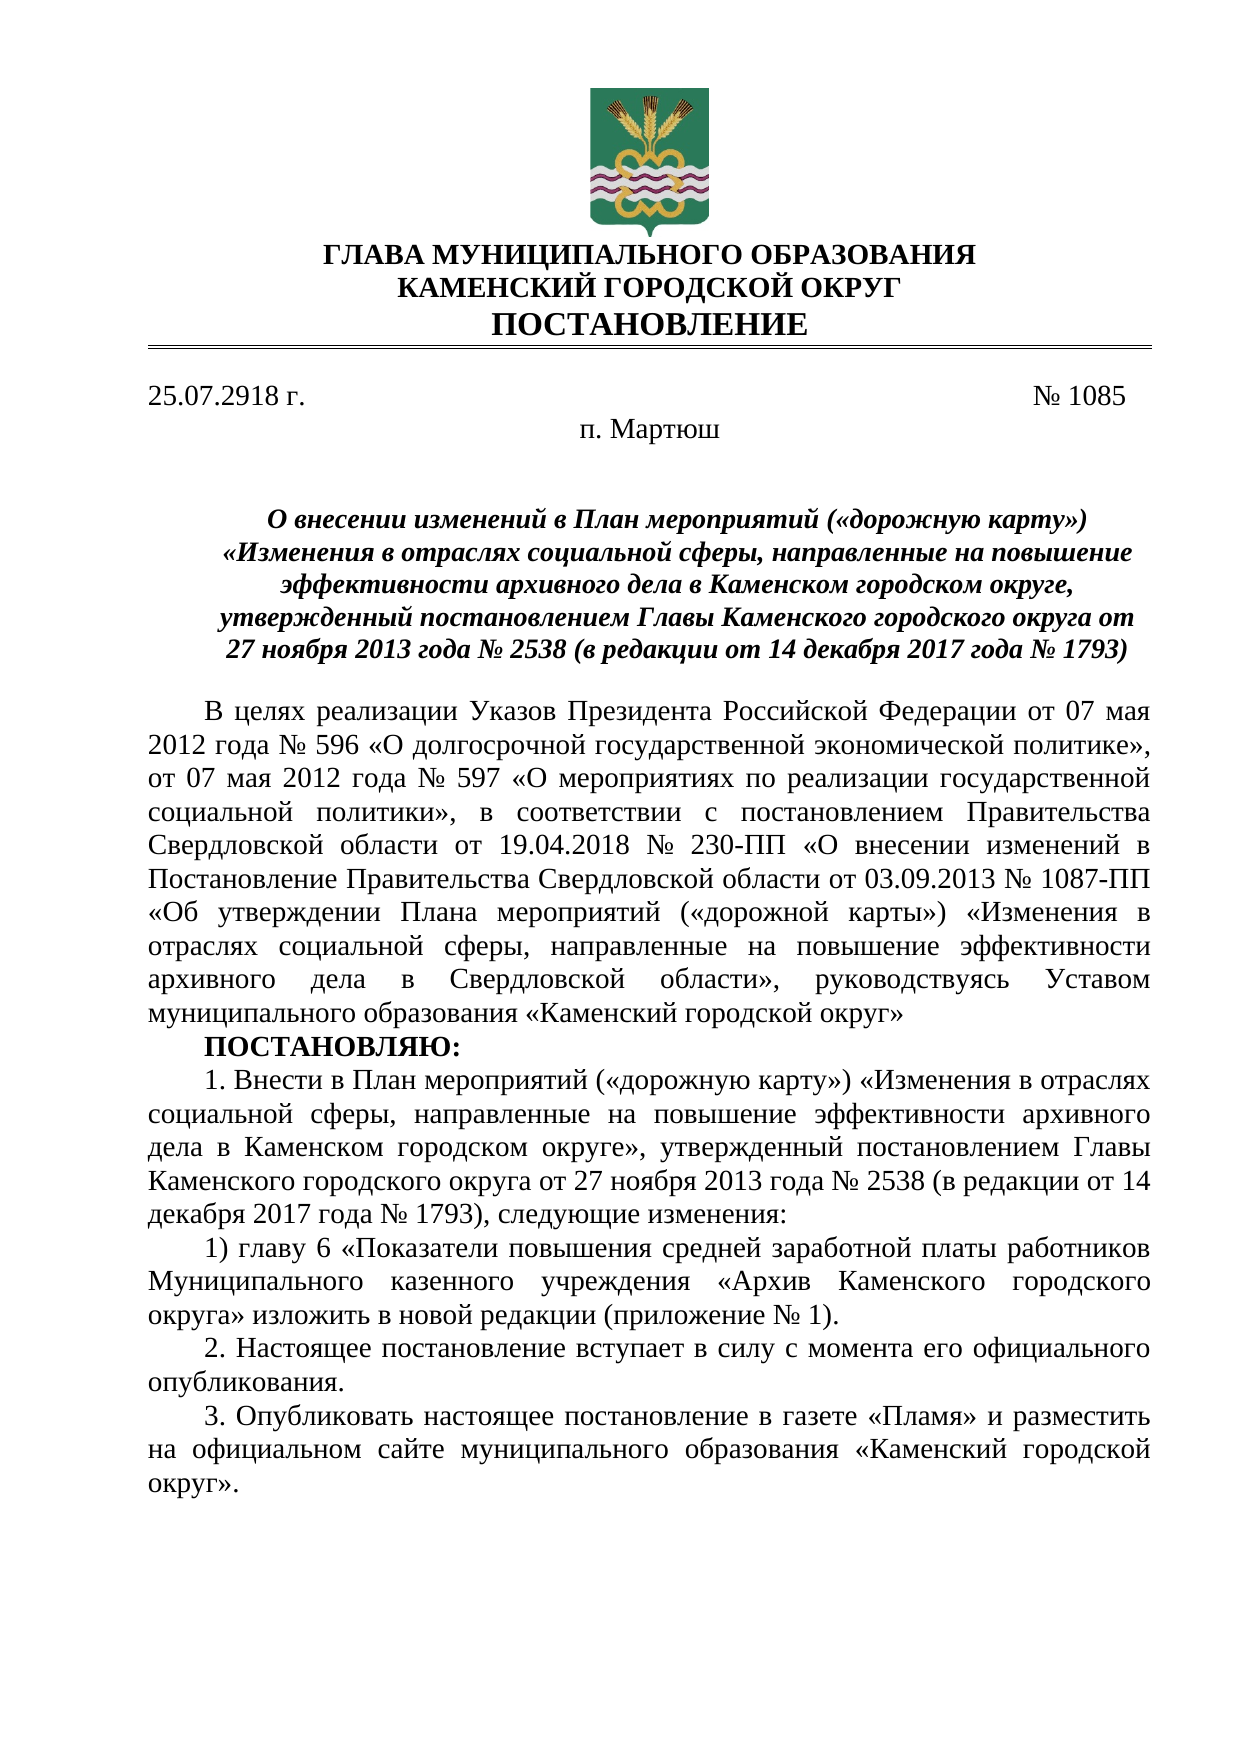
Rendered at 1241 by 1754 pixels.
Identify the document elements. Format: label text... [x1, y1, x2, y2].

text 1. Внести в План мероприятий («дорожную карту») «Изменения в отраслях социальной сферы, направленные на повышение эффективности архивного дела в Каменском городском округе», утвержденный постановлением Главы Каменского городского округа от 27 ноября 2013 года № 2538 (в редакции от 14 декабря 2017 года № 1793), следующие изменения: [148, 1062, 1152, 1230]
subtitle 25.07.2918 г. № 1085 [148, 378, 1152, 412]
text 3. Опубликовать настоящее постановление в газете «Пламя» и разместить на официальном сайте муниципального образования «Каменский городской округ». [148, 1398, 1152, 1498]
text ПОСТАНОВЛЯЮ: [148, 1029, 1152, 1062]
text 2. Настоящее постановление вступает в силу с момента его официального опубликования. [148, 1331, 1152, 1398]
text 1) главу 6 «Показатели повышения средней заработной платы работников Муниципального казенного учреждения «Архив Каменского городского округа» изложить в новой редакции (приложение № 1). [148, 1230, 1152, 1331]
text ГЛАВА МУНИЦИПАЛЬНОГО ОБРАЗОВАНИЯ [148, 237, 1152, 271]
text КАМЕНСКИЙ ГОРОДСКОЙ ОКРУГ [148, 271, 1152, 304]
text О внесении изменений в План мероприятий («дорожную карту») «Изменения в отраслях социальной сферы, направленные на повышение эффективности архивного дела в Каменском городском округе, утвержденный постановлением Главы Каменского городского округа от 27 ноября 2013 года № 2538 (в редакции от 14 декабря 2017 года № 1793) [204, 503, 1152, 664]
subtitle ПОСТАНОВЛЕНИЕ [148, 304, 1152, 345]
picture [590, 88, 709, 237]
text В целях реализации Указов Президента Российской Федерации от 07 мая 2012 года № 596 «О долгосрочной государственной экономической политике», от 07 мая 2012 года № 597 «О мероприятиях по реализации государственной социальной политики», в соответствии с постановлением Правительства Свердловской области от 19.04.2018 № 230-ПП «О внесении изменений в Постановление Правительства Свердловской области от 03.09.2013 № 1087-ПП «Об утверждении Плана мероприятий («дорожной карты») «Изменения в отраслях социальной сферы, направленные на повышение эффективности архивного дела в Свердловской области», руководствуясь Уставом муниципального образования «Каменский городской округ» [148, 693, 1152, 1029]
text п. Мартюш [148, 412, 1152, 445]
